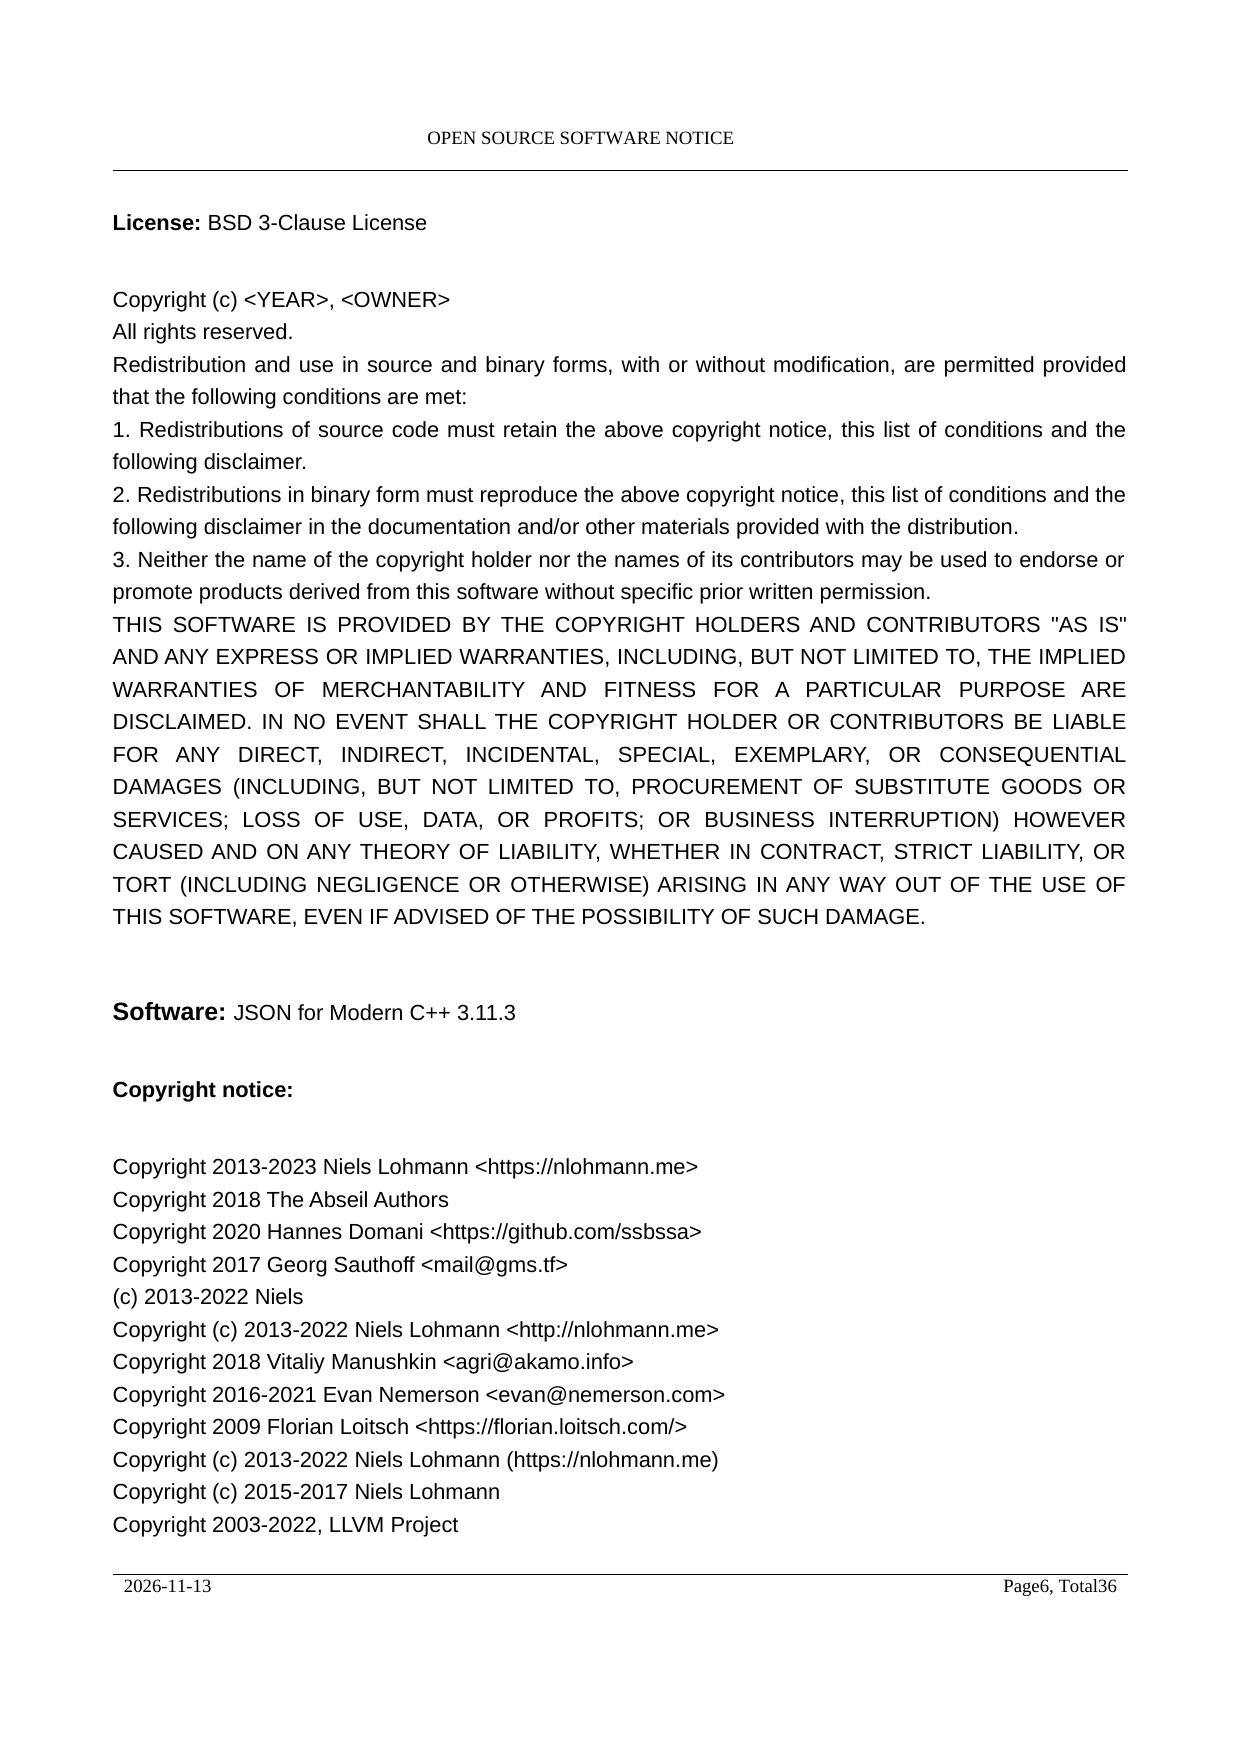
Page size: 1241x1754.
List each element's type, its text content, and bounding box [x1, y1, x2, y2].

text Copyright notice: [112, 1073, 1128, 1106]
text Copyright (c) <YEAR>, <OWNER> All rights reserved. Redistribution and use in source and binary forms, with or without modification, are permitted provided that the following conditions are met: 1. Redistributions of source code must retain the above copyright notice, this list of conditions and the following disclaimer. 2. Redistributions in binary form must reproduce the above copyright notice, this list of conditions and the following disclaimer in the documentation and/or other materials provided with the distribution. 3. Neither the name of the copyright holder nor the names of its contributors may be used to endorse or promote products derived from this software without specific prior written permission. THIS SOFTWARE IS PROVIDED BY THE COPYRIGHT HOLDERS AND CONTRIBUTORS "AS IS" AND ANY EXPRESS OR IMPLIED WARRANTIES, INCLUDING, BUT NOT LIMITED TO, THE IMPLIED WARRANTIES OF MERCHANTABILITY AND FITNESS FOR A PARTICULAR PURPOSE ARE DISCLAIMED. IN NO EVENT SHALL THE COPYRIGHT HOLDER OR CONTRIBUTORS BE LIABLE FOR ANY DIRECT, INDIRECT, INCIDENTAL, SPECIAL, EXEMPLARY, OR CONSEQUENTIAL DAMAGES (INCLUDING, BUT NOT LIMITED TO, PROCUREMENT OF SUBSTITUTE GOODS OR SERVICES; LOSS OF USE, DATA, OR PROFITS; OR BUSINESS INTERRUPTION) HOWEVER CAUSED AND ON ANY THEORY OF LIABILITY, WHETHER IN CONTRACT, STRICT LIABILITY, OR TORT (INCLUDING NEGLIGENCE OR OTHERWISE) ARISING IN ANY WAY OUT OF THE USE OF THIS SOFTWARE, EVEN IF ADVISED OF THE POSSIBILITY OF SUCH DAMAGE. [112, 283, 1128, 933]
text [112, 1150, 1128, 1540]
text License: BSD 3-Clause License [112, 206, 1128, 239]
text Software: JSON for Modern C++ 3.11.3 [112, 995, 1128, 1027]
